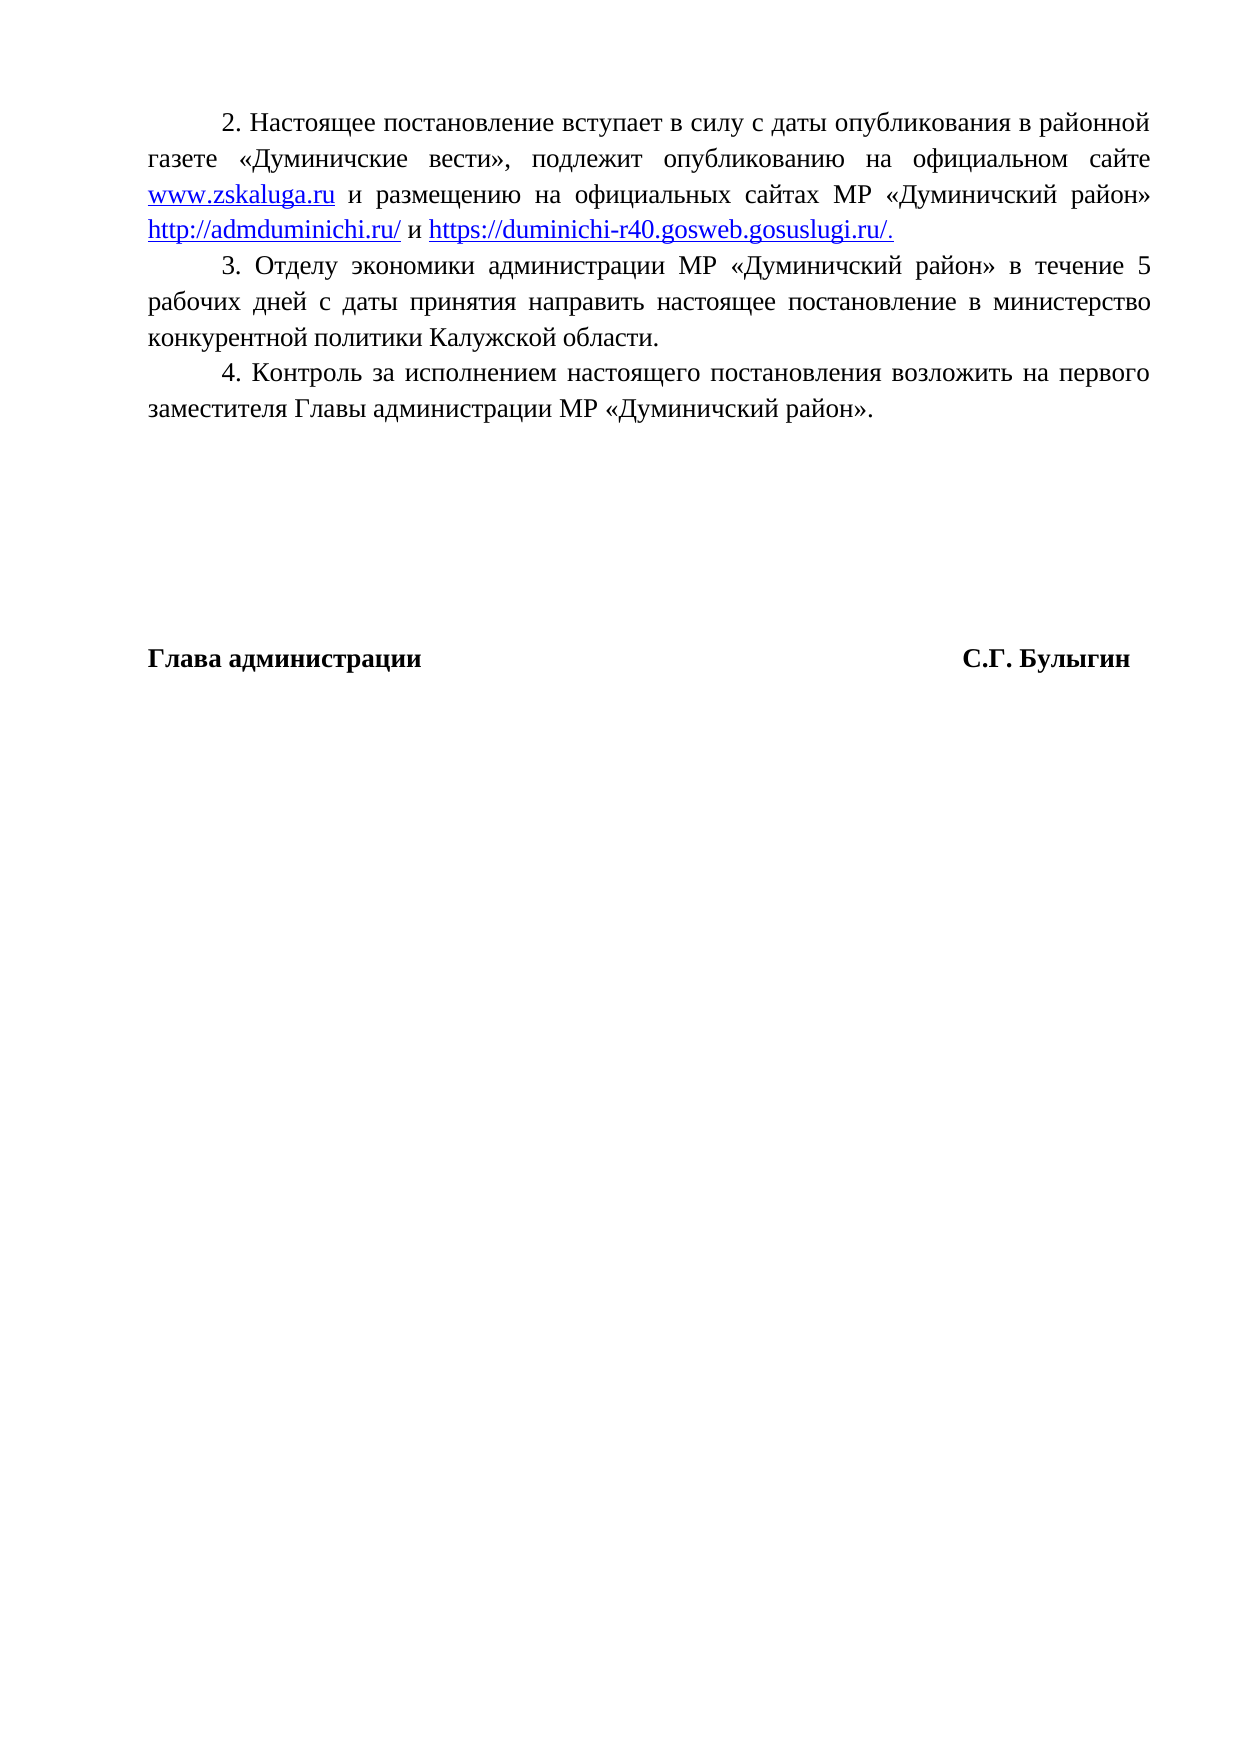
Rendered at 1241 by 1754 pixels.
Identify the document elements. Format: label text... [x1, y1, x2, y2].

text Глава администрации С.Г. Булыгин [148, 642, 1152, 673]
text 4. Контроль за исполнением настоящего постановления возложить на первого заместителя Главы администрации МР «Думиничский район». [148, 356, 1152, 423]
text 3. Отделу экономики администрации МР «Думиничский район» в течение 5 рабочих дней с даты принятия направить настоящее постановление в министерство конкурентной политики Калужской области. [148, 249, 1152, 352]
text 2. Настоящее постановление вступает в силу с даты опубликования в районной газете «Думиничские вести», подлежит опубликованию на официальном сайте www.zskaluga.ru и размещению на официальных сайтах МР «Думиничский район» http://admduminichi.ru/ и https://duminichi-r40.gosweb.gosuslugi.ru/. [148, 106, 1152, 245]
